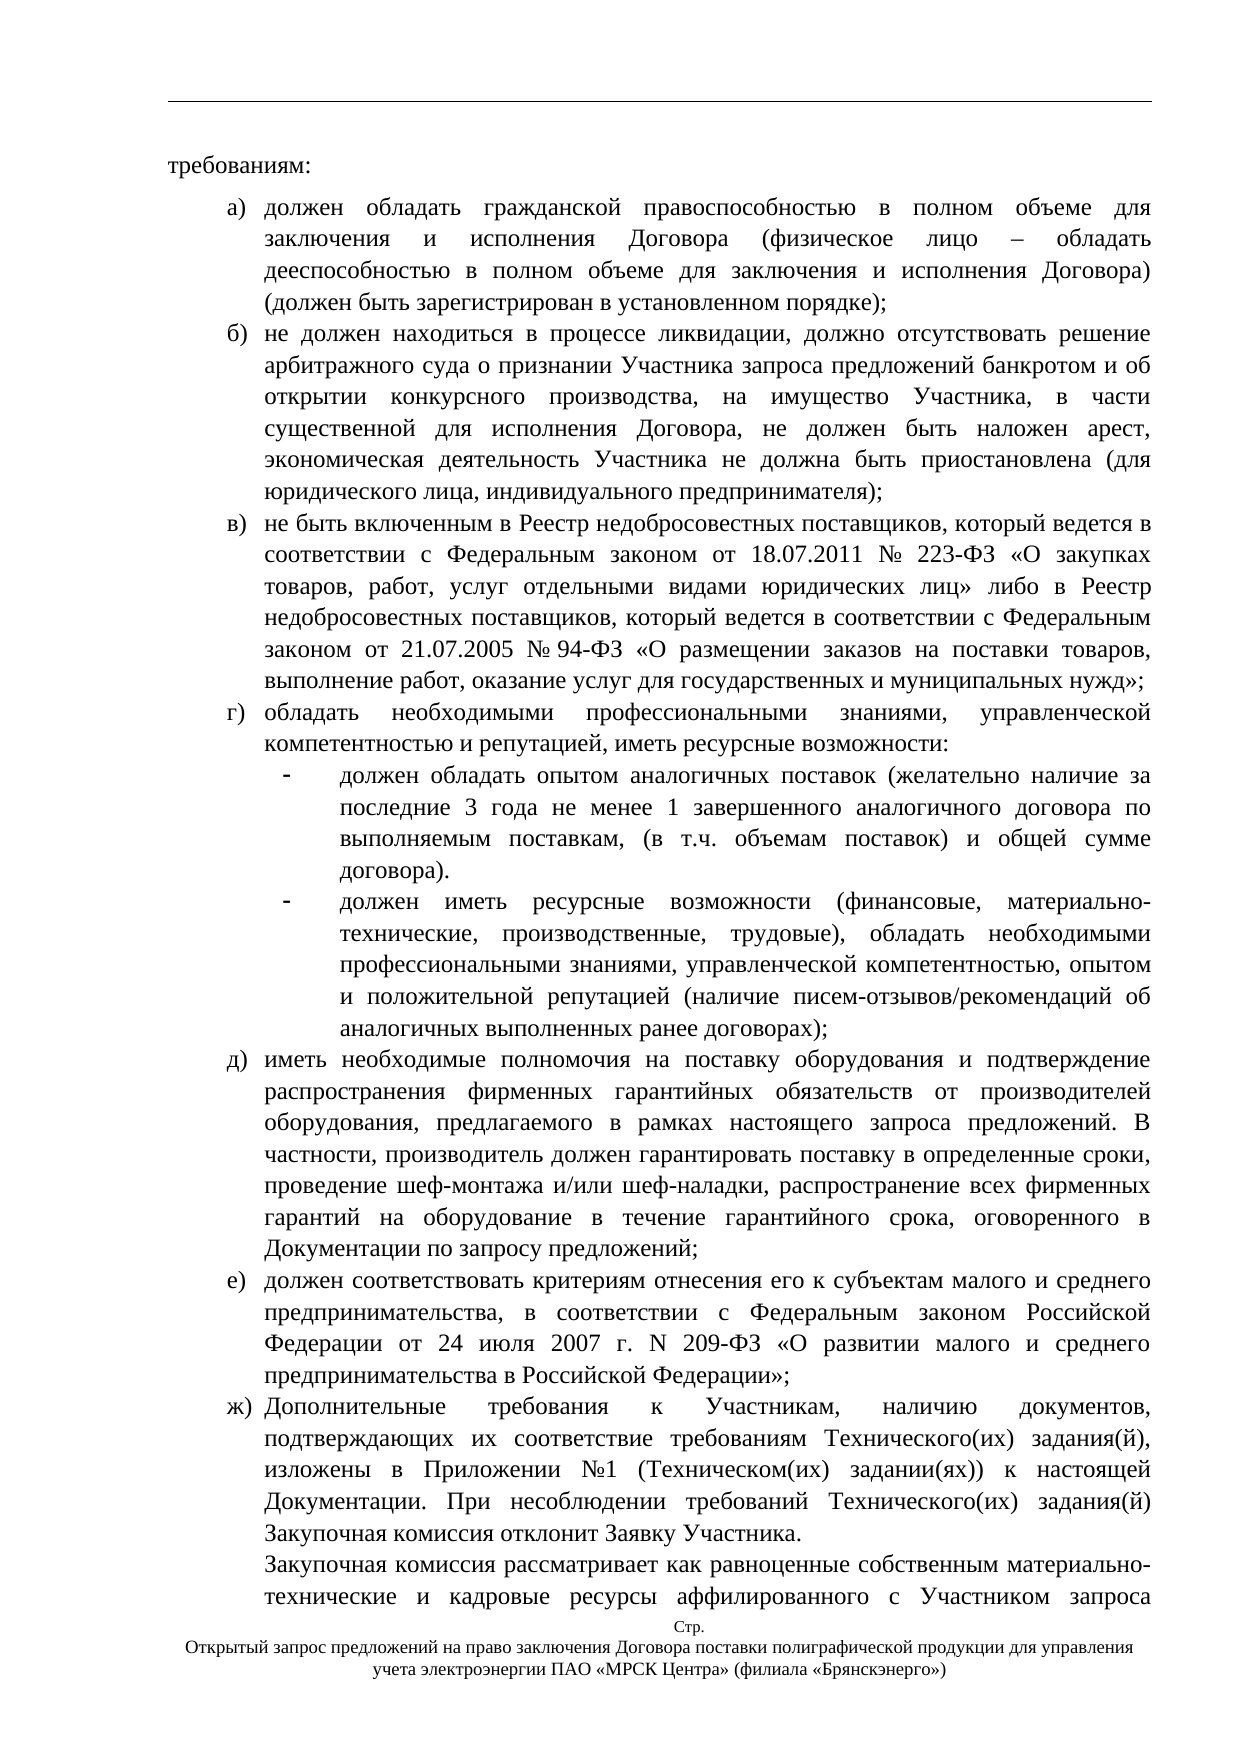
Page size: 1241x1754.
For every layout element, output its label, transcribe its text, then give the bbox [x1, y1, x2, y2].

list иметь необходимые полномочия на поставку оборудования и подтверждение распространения фирменных гарантийных обязательств от производителей оборудования, предлагаемого в рамках настоящего запроса предложений. В частности, производитель должен гарантировать поставку в определенные сроки, проведение шеф-монтажа и/или шеф-наладки, распространение всех фирменных гарантий на оборудование в течение гарантийного срока, оговоренного в Документации по запросу предложений; [227, 1044, 1152, 1262]
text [264, 1549, 1152, 1609]
list должен иметь ресурсные возможности (финансовые, материально-технические, производственные, трудовые), обладать необходимыми профессиональными знаниями, управленческой компетентностью, опытом и положительной репутацией (наличие писем-отзывов/рекомендаций об аналогичных выполненных ранее договорах); [282, 886, 1152, 1041]
list должен обладать гражданской правоспособностью в полном объеме для заключения и исполнения Договора (физическое лицо – обладать дееспособностью в полном объеме для заключения и исполнения Договора) (должен быть зарегистрирован в установленном порядке); [227, 192, 1152, 315]
list Дополнительные требования к Участникам, наличию документов, подтверждающих их соответствие требованиям Технического(их) задания(й), изложены в Приложении №1 (Техническом(их) задании(ях)) к настоящей Документации. При несоблюдении требований Технического(их) задания(й) Закупочная комиссия отклонит Заявку Участника. [227, 1391, 1152, 1546]
list не быть включенным в Реестр недобросовестных поставщиков, который ведется в соответствии с Федеральным законом от 18.07.2011 № 223-ФЗ «О закупках товаров, работ, услуг отдельными видами юридических лиц» либо в Реестр недобросовестных поставщиков, который ведется в соответствии с Федеральным законом от 21.07.2005 № 94-ФЗ «О размещении заказов на поставки товаров, выполнение работ, оказание услуг для государственных и муниципальных нужд»; [227, 508, 1152, 694]
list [168, 150, 1152, 179]
list не должен находиться в процессе ликвидации, должно отсутствовать решение арбитражного суда о признании Участника запроса предложений банкротом и об открытии конкурсного производства, на имущество Участника, в части существенной для исполнения Договора, не должен быть наложен арест, экономическая деятельность Участника не должна быть приостановлена (для юридического лица, индивидуального предпринимателя); [227, 318, 1152, 505]
list обладать необходимыми профессиональными знаниями, управленческой компетентностью и репутацией, иметь ресурсные возможности: [227, 697, 1152, 757]
list должен обладать опытом аналогичных поставок (желательно наличие за последние 3 года не менее 1 завершенного аналогичного договора по выполняемым поставкам, (в т.ч. объемам поставок) и общей сумме договора). [282, 760, 1152, 883]
list должен соответствовать критериям отнесения его к субъектам малого и среднего предпринимательства, в соответствии с Федеральным законом Российской Федерации от 24 июля 2007 г. N 209-ФЗ «О развитии малого и среднего предпринимательства в Российской Федерации»; [227, 1265, 1152, 1388]
